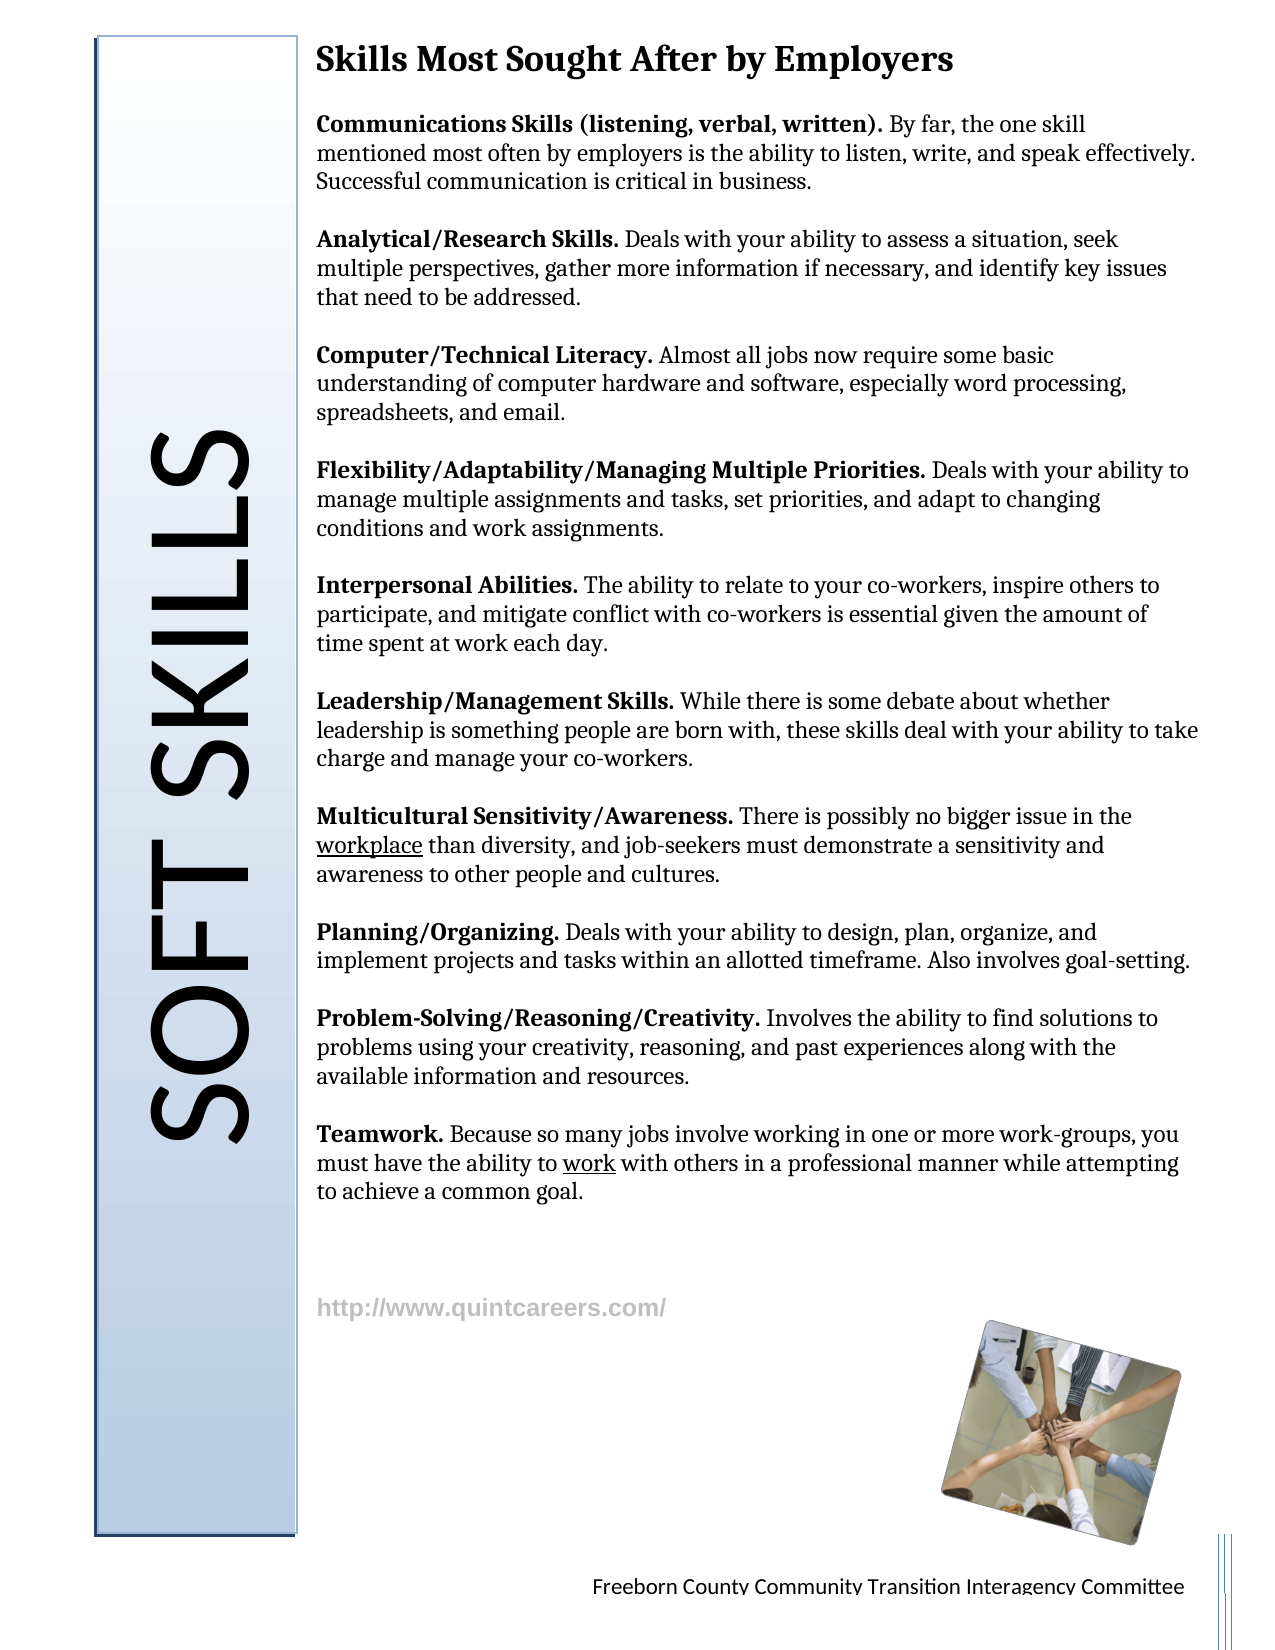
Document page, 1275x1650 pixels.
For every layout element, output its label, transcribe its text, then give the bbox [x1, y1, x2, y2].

text Leadership/Management Skills. While there is some debate about whether leadership is something people are born with, these skills deal with your ability to take charge and manage your co-workers. [75, 687, 1200, 773]
text Flexibility/Adaptability/Managing Multiple Priorities. Deals with your ability to manage multiple assignments and tasks, set priorities, and adapt to changing conditions and work assignments. [75, 456, 1200, 542]
text Computer/Technical Literacy. Almost all jobs now require some basic understanding of computer hardware and software, especially word processing, spreadsheets, and email. [75, 341, 1200, 427]
text Problem-Solving/Reasoning/Creativity. Involves the ability to find solutions to problems using your creativity, reasoning, and past experiences along with the available information and resources. [75, 1004, 1200, 1091]
text Planning/Organizing. Deals with your ability to design, plan, organize, and implement projects and tasks within an allotted timeframe. Also involves goal-setting. [75, 918, 1200, 975]
text Multicultural Sensitivity/Awareness. There is possibly no bigger issue in the workplace than diversity, and job-seekers must demonstrate a sensitivity and awareness to other people and cultures. [75, 802, 1200, 888]
text Communications Skills (listening, verbal, written). By far, the one skill mentioned most often by employers is the ability to listen, write, and speak effectively. Successful communication is critical in business. [75, 110, 1200, 196]
text Teamwork. Because so many jobs involve working in one or more work-groups, you must have the ability to work with others in a professional manner while attempting to achieve a common goal. [75, 1120, 1200, 1206]
text http://www.quintcareers.com/ [75, 1293, 1200, 1322]
text Skills Most Sought After by Employers [75, 37, 1200, 81]
picture [940, 1319, 1182, 1546]
text Analytical/Research Skills. Deals with your ability to assess a situation, seek multiple perspectives, gather more information if necessary, and identify key issues that need to be addressed. [75, 225, 1200, 311]
text Interpersonal Abilities. The ability to relate to your co-workers, inspire others to participate, and mitigate conflict with co-workers is essential given the amount of time spent at work each day. [75, 571, 1200, 658]
